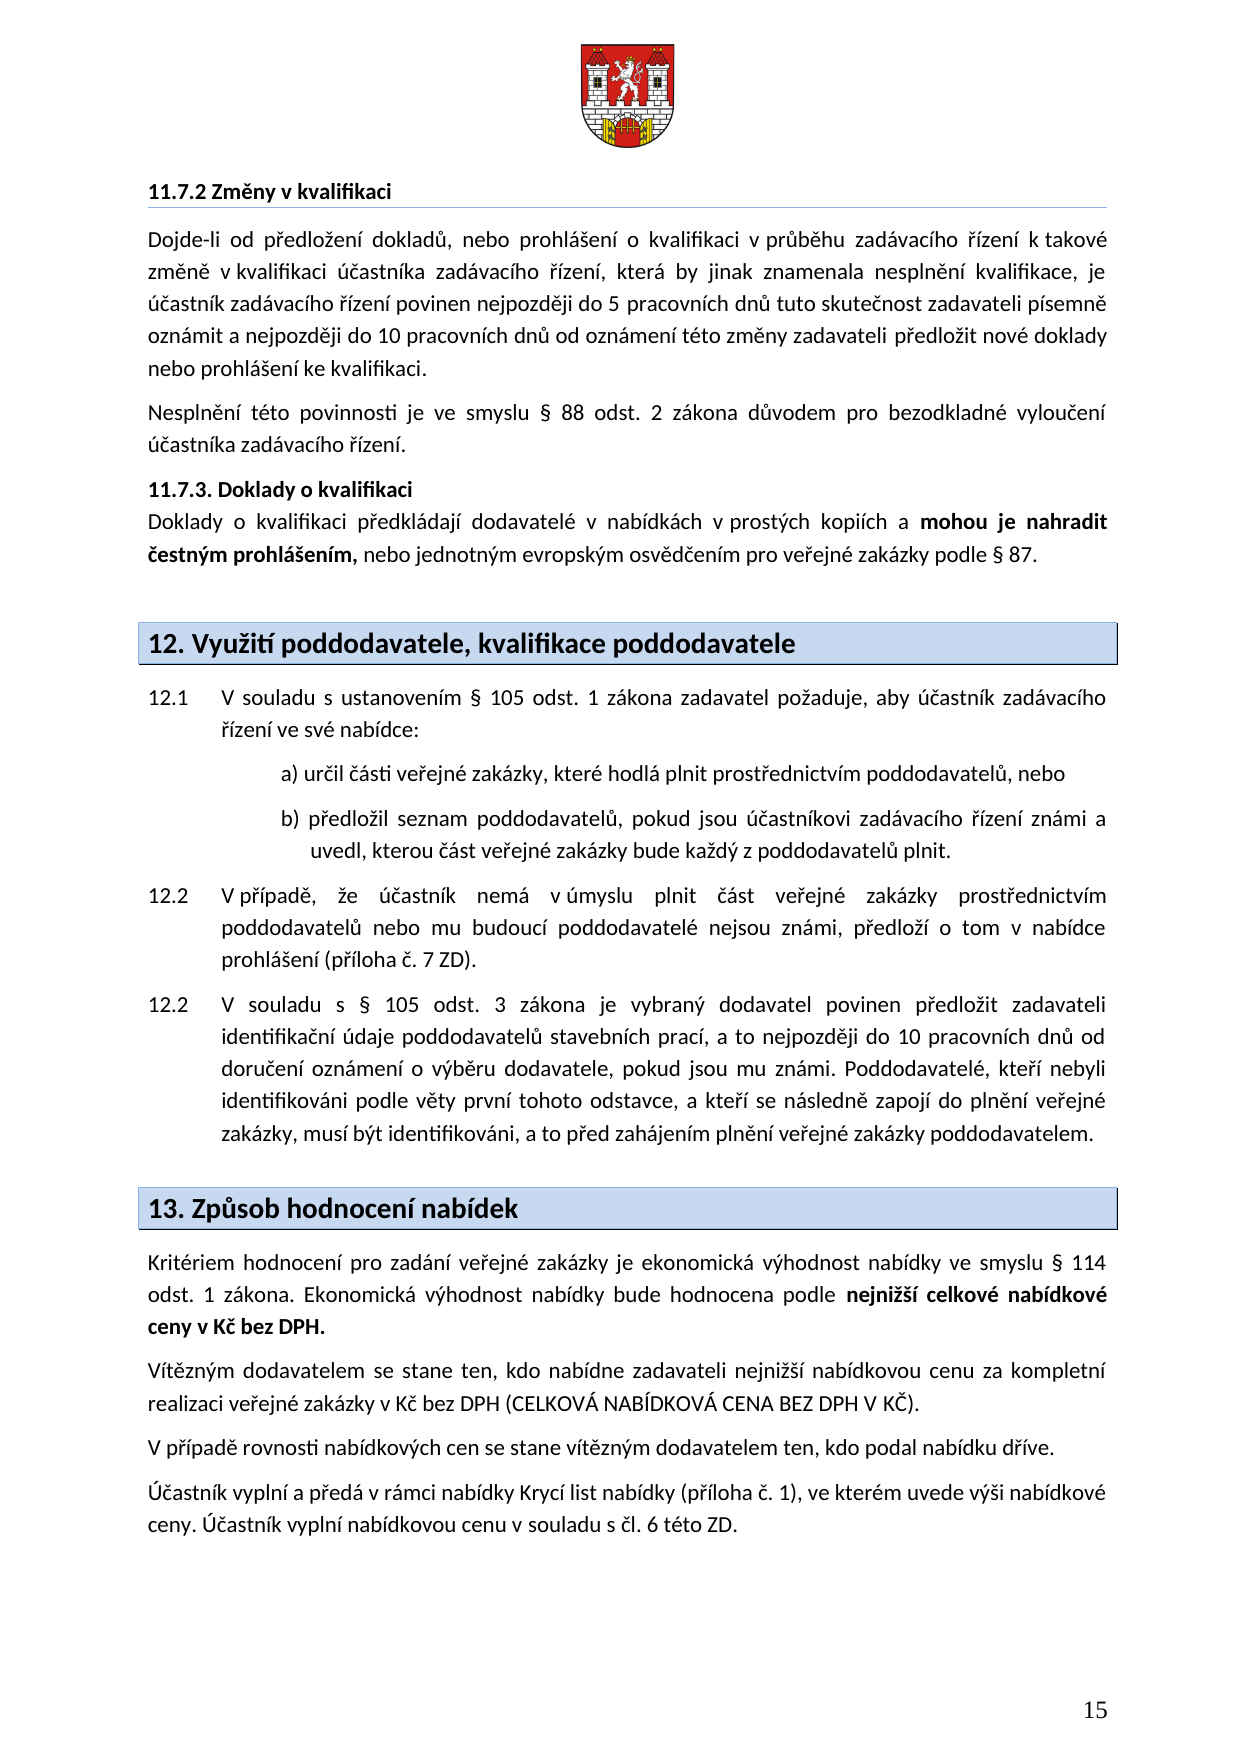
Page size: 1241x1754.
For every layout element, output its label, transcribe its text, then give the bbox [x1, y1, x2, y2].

text 11.7.3. Doklady o kvalifikaci [148, 475, 1107, 503]
subtitle 13. Způsob hodnocení nabídek [139, 1188, 1116, 1228]
picture [580, 44, 675, 148]
text Nesplnění této povinnosti je ve smyslu § 88 odst. 2 zákona důvodem pro bezodkladné vyloučení účastníka zadávacího řízení. [148, 398, 1107, 459]
text 12.2 V souladu s § 105 odst. 3 zákona je vybraný dodavatel povinen předložit zadavateli identifikační údaje poddodavatelů stavebních prací, a to nejpozději do 10 pracovních dnů od doručení oznámení o výběru dodavatele, pokud jsou mu známi. Poddodavatelé, kteří nebyli identifikováni podle věty první tohoto odstavce, a kteří se následně zapojí do plnění veřejné zakázky, musí být identifikováni, a to před zahájením plnění veřejné zakázky poddodavatelem. [148, 990, 1107, 1147]
text Dojde-li od předložení dokladů, nebo prohlášení o kvalifikaci v průběhu zadávacího řízení k takové změně v kvalifikaci účastníka zadávacího řízení, která by jinak znamenala nesplnění kvalifikace, je účastník zadávacího řízení povinen nejpozději do 5 pracovních dnů tuto skutečnost zadavateli písemně oznámit a nejpozději do 10 pracovních dnů od oznámení této změny zadavateli předložit nové doklady nebo prohlášení ke kvalifikaci. [148, 225, 1107, 382]
text Doklady o kvalifikaci předkládají dodavatelé v nabídkách v prostých kopiích a mohou je nahradit čestným prohlášením, nebo jednotným evropským osvědčením pro veřejné zakázky podle § 87. [148, 507, 1107, 568]
text 12. Využití poddodavatele, kvalifikace poddodavatele [139, 623, 1116, 663]
text a) určil části veřejné zakázky, které hodlá plnit prostřednictvím poddodavatelů, nebo [281, 759, 1107, 787]
text Kritériem hodnocení pro zadání veřejné zakázky je ekonomická výhodnost nabídky ve smyslu § 114 odst. 1 zákona. Ekonomická výhodnost nabídky bude hodnocena podle nejnižší celkové nabídkové ceny v Kč bez DPH. [148, 1248, 1107, 1340]
text 12.2 V případě, že účastník nemá v úmyslu plnit část veřejné zakázky prostřednictvím poddodavatelů nebo mu budoucí poddodavatelé nejsou známi, předloží o tom v nabídce prohlášení (příloha č. 7 ZD). [148, 881, 1107, 973]
text 12.1 V souladu s ustanovením § 105 odst. 1 zákona zadavatel požaduje, aby účastník zadávacího řízení ve své nabídce: [148, 683, 1107, 743]
text b) předložil seznam poddodavatelů, pokud jsou účastníkovi zadávacího řízení známi a uvedl, kterou část veřejné zakázky bude každý z poddodavatelů plnit. [281, 804, 1107, 864]
text Vítězným dodavatelem se stane ten, kdo nabídne zadavateli nejnižší nabídkovou cenu za kompletní realizaci veřejné zakázky v Kč bez DPH (CELKOVÁ NABÍDKOVÁ CENA BEZ DPH V KČ). [148, 1357, 1107, 1417]
text V případě rovnosti nabídkových cen se stane vítězným dodavatelem ten, kdo podal nabídku dříve. [148, 1433, 1107, 1462]
text Účastník vyplní a předá v rámci nabídky Krycí list nabídky (příloha č. 1), ve kterém uvede výši nabídkové ceny. Účastník vyplní nabídkovou cenu v souladu s čl. 6 této ZD. [148, 1478, 1107, 1538]
text 11.7.2 Změny v kvalifikaci [148, 177, 1107, 207]
